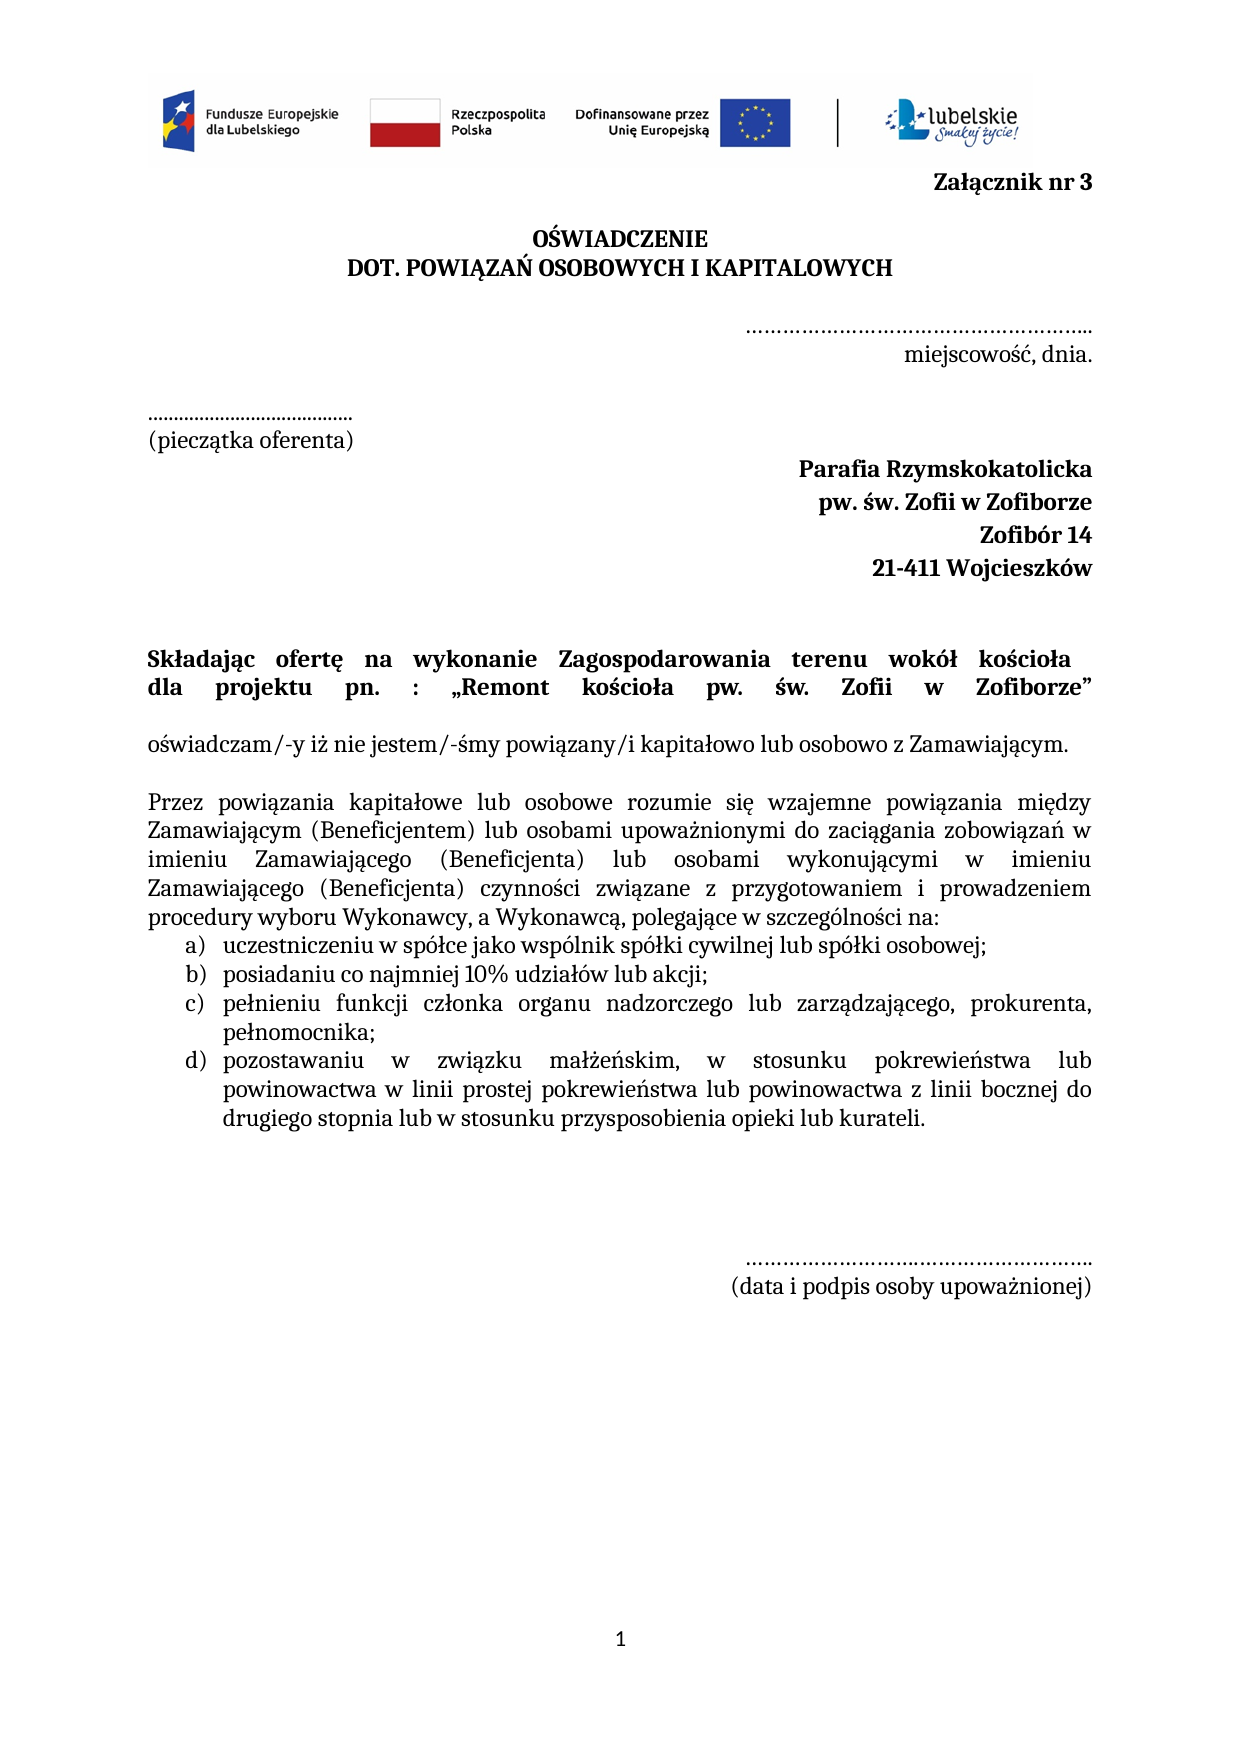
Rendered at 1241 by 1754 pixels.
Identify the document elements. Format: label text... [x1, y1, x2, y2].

text Przez powiązania kapitałowe lub osobowe rozumie się wzajemne powiązania między Zamawiającym (Beneficjentem) lub osobami upoważnionymi do zaciągania zobowiązań w imieniu Zamawiającego (Beneficjenta) lub osobami wykonującymi w imieniu Zamawiającego (Beneficjenta) czynności związane z przygotowaniem i prowadzeniem procedury wyboru Wykonawcy, a Wykonawcą, polegające w szczególności na: [148, 788, 1093, 931]
text ……………………….………………………. [148, 1243, 1093, 1272]
list pełnieniu funkcji członka organu nadzorczego lub zarządzającego, prokurenta, pełnomocnika; [185, 989, 1093, 1046]
list posiadaniu co najmniej 10% udziałów lub akcji; [185, 960, 1093, 989]
text pw. św. Zofii w Zofiborze [148, 488, 1093, 517]
text 21-411 Wojcieszków [148, 554, 1093, 583]
list pozostawaniu w związku małżeńskim, w stosunku pokrewieństwa lub powinowactwa w linii prostej pokrewieństwa lub powinowactwa z linii bocznej do drugiego stopnia lub w stosunku przysposobienia opieki lub kurateli. [185, 1046, 1093, 1133]
text (pieczątka oferenta) [148, 426, 1093, 455]
text oświadczam/-y iż nie jestem/-śmy powiązany/i kapitałowo lub osobowo z Zamawiającym. [148, 730, 1093, 759]
text Składając ofertę na wykonanie Zagospodarowania terenu wokół kościoła dla projektu pn. : „Remont kościoła pw. św. Zofii w Zofiborze” [148, 644, 1093, 730]
text ........................................ [148, 397, 1093, 426]
text OŚWIADCZENIE [148, 225, 1093, 254]
list uczestniczeniu w spółce jako wspólnik spółki cywilnej lub spółki osobowej; [185, 931, 1093, 960]
text Zofibór 14 [148, 521, 1093, 550]
text (data i podpis osoby upoważnionej) [148, 1272, 1093, 1301]
text miejscowość, dnia. [148, 340, 1093, 369]
text Załącznik nr 3 [148, 167, 1093, 196]
text DOT. POWIĄZAŃ OSOBOWYCH I KAPITALOWYCH [148, 254, 1093, 282]
text Parafia Rzymskokatolicka [148, 455, 1093, 484]
picture [147, 73, 1034, 168]
text ……………………………………………….. [148, 311, 1093, 340]
